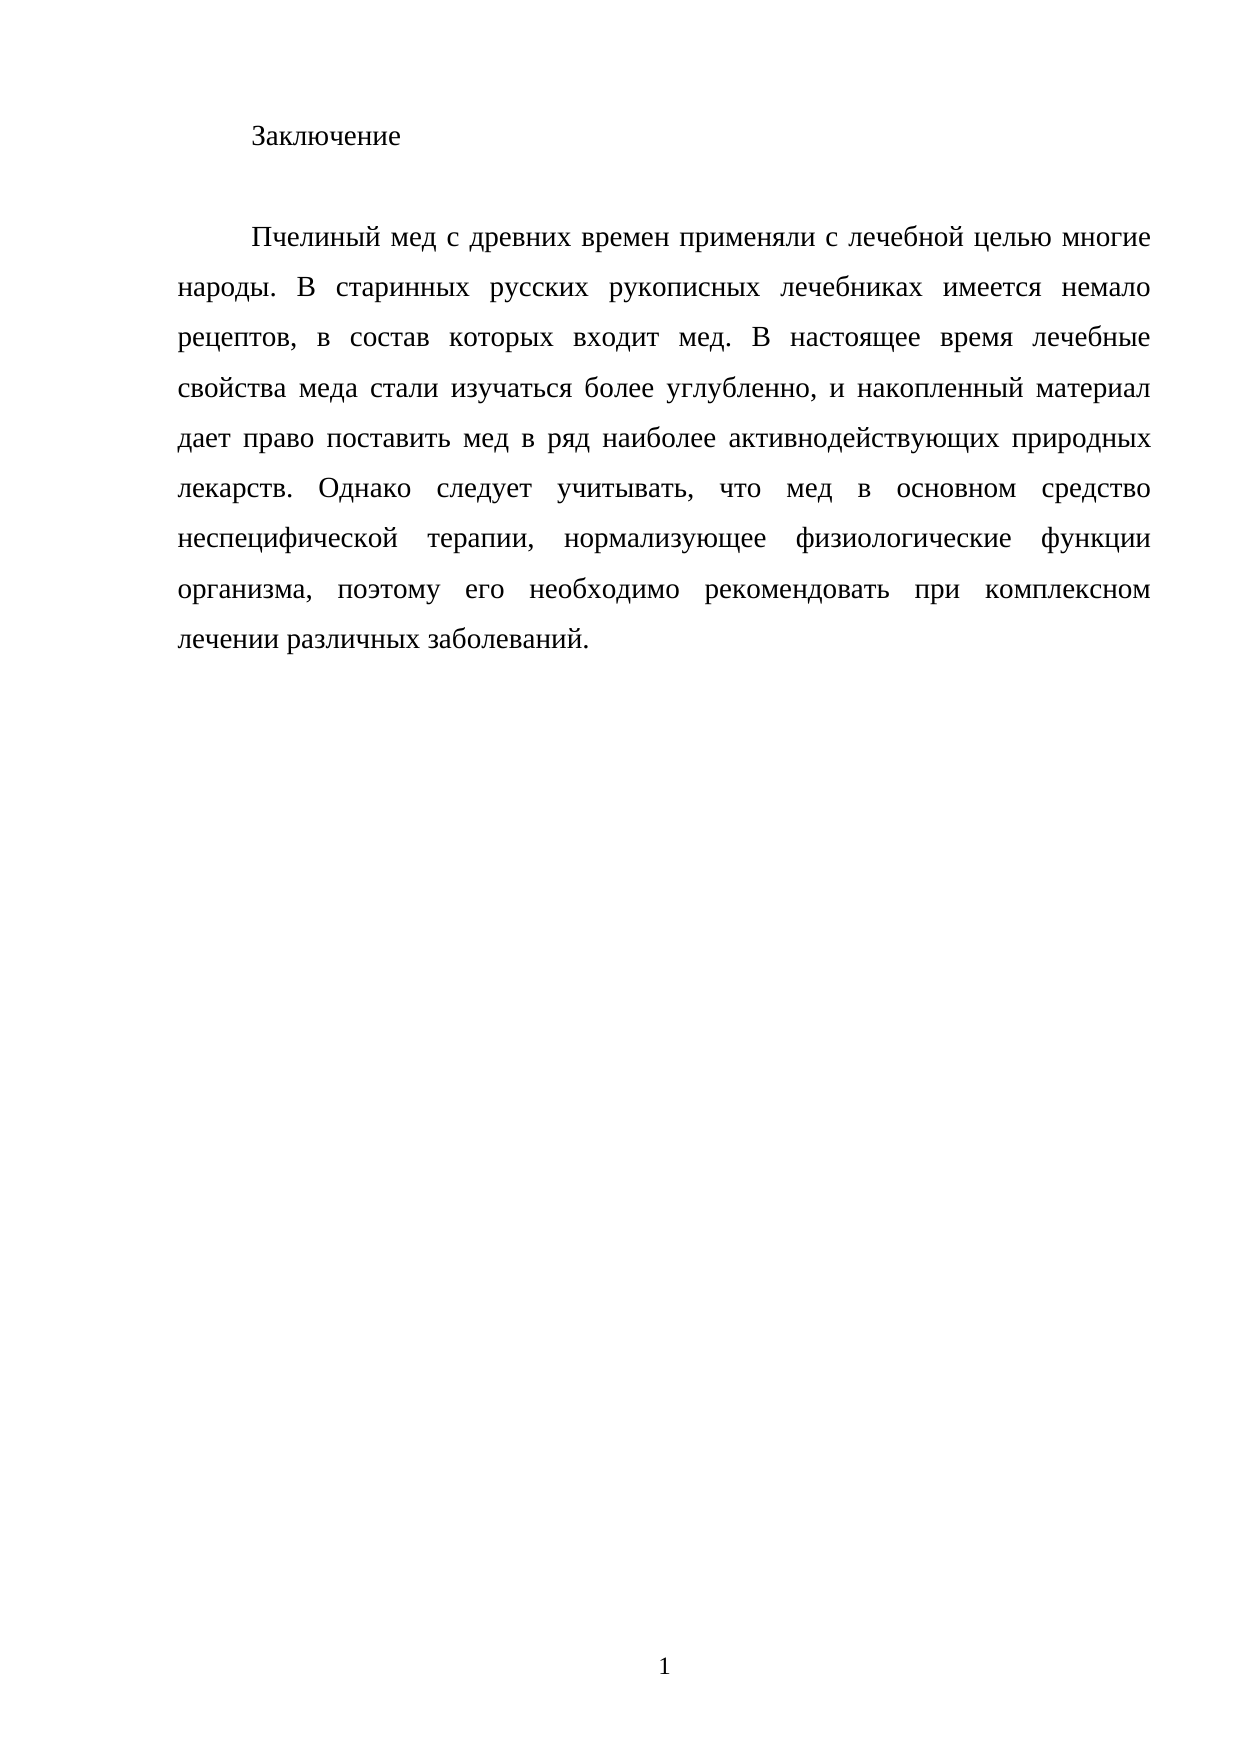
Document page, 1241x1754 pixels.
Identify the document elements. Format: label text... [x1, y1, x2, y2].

text Заключение [177, 118, 1152, 152]
text Пчелиный мед с древних времен применяли с лечебной целью многие народы. В старинных русских рукописных лечебниках имеется немало рецептов, в состав которых входит мед. В настоящее время лечебные свойства меда стали изучаться более углубленно, и накопленный материал дает право поставить мед в ряд наиболее активнодействующих природных лекарств. Однако следует учитывать, что мед в основном средство неспецифической терапии, нормализующее физиологические функции организма, поэтому его необходимо рекомендовать при комплексном лечении различных заболеваний. [177, 219, 1152, 655]
